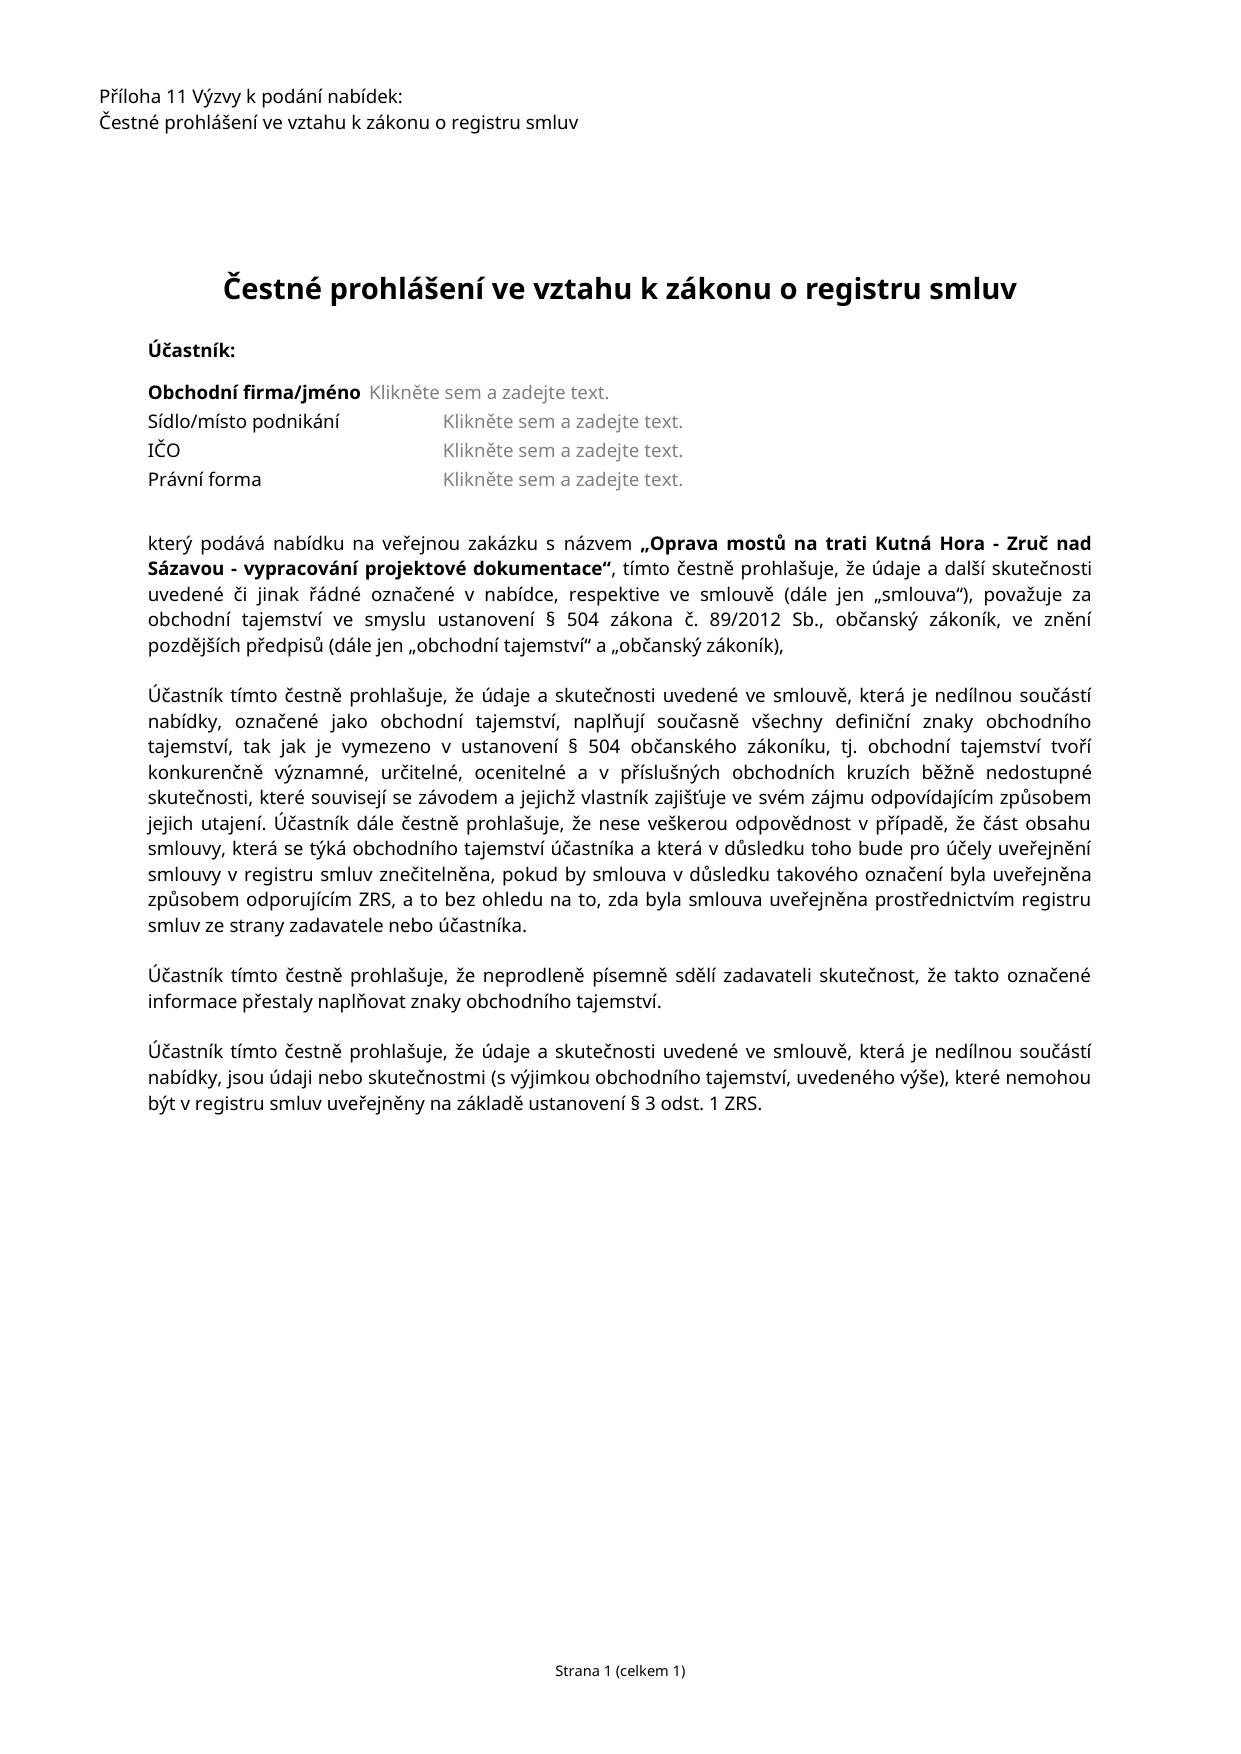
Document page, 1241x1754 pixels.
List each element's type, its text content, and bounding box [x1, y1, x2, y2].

text Sídlo/místo podnikání [148, 405, 1093, 434]
text Účastník: [148, 333, 1093, 364]
text Účastník tímto čestně prohlašuje, že údaje a skutečnosti uvedené ve smlouvě, která je nedílnou součástí nabídky, jsou údaji nebo skutečnostmi (s výjimkou obchodního tajemství, uvedeného výše), které nemohou být v registru smluv uveřejněny na základě ustanovení § 3 odst. 1 ZRS. [148, 1039, 1093, 1115]
text IČO [148, 434, 1093, 463]
text Obchodní firma/jméno [148, 376, 1093, 405]
text Právní forma [148, 463, 1093, 492]
text Účastník tímto čestně prohlašuje, že údaje a skutečnosti uvedené ve smlouvě, která je nedílnou součástí nabídky, označené jako obchodní tajemství, naplňují současně všechny definiční znaky obchodního tajemství, tak jak je vymezeno v ustanovení § 504 občanského zákoníku, tj. obchodní tajemství tvoří konkurenčně významné, určitelné, ocenitelné a v příslušných obchodních kruzích běžně nedostupné skutečnosti, které souvisejí se závodem a jejichž vlastník zajišťuje ve svém zájmu odpovídajícím způsobem jejich utajení. Účastník dále čestně prohlašuje, že nese veškerou odpovědnost v případě, že část obsahu smlouvy, která se týká obchodního tajemství účastníka a která v důsledku toho bude pro účely uveřejnění smlouvy v registru smluv znečitelněna, pokud by smlouva v důsledku takového označení byla uveřejněna způsobem odporujícím ZRS, a to bez ohledu na to, zda byla smlouva uveřejněna prostřednictvím registru smluv ze strany zadavatele nebo účastníka. [148, 683, 1093, 938]
text Účastník tímto čestně prohlašuje, že neprodleně písemně sdělí zadavateli skutečnost, že takto označené informace přestaly naplňovat znaky obchodního tajemství. [148, 963, 1093, 1014]
title Čestné prohlášení ve vztahu k zákonu o registru smluv [148, 268, 1093, 308]
text který podává nabídku na veřejnou zakázku s názvem „Oprava mostů na trati Kutná Hora - Zruč nad Sázavou - vypracování projektové dokumentace“, tímto čestně prohlašuje, že údaje a další skutečnosti uvedené či jinak řádné označené v nabídce, respektive ve smlouvě (dále jen „smlouva“), považuje za obchodní tajemství ve smyslu ustanovení § 504 zákona č. 89/2012 Sb., občanský zákoník, ve znění pozdějších předpisů (dále jen „obchodní tajemství“ a „občanský zákoník), [148, 530, 1093, 658]
